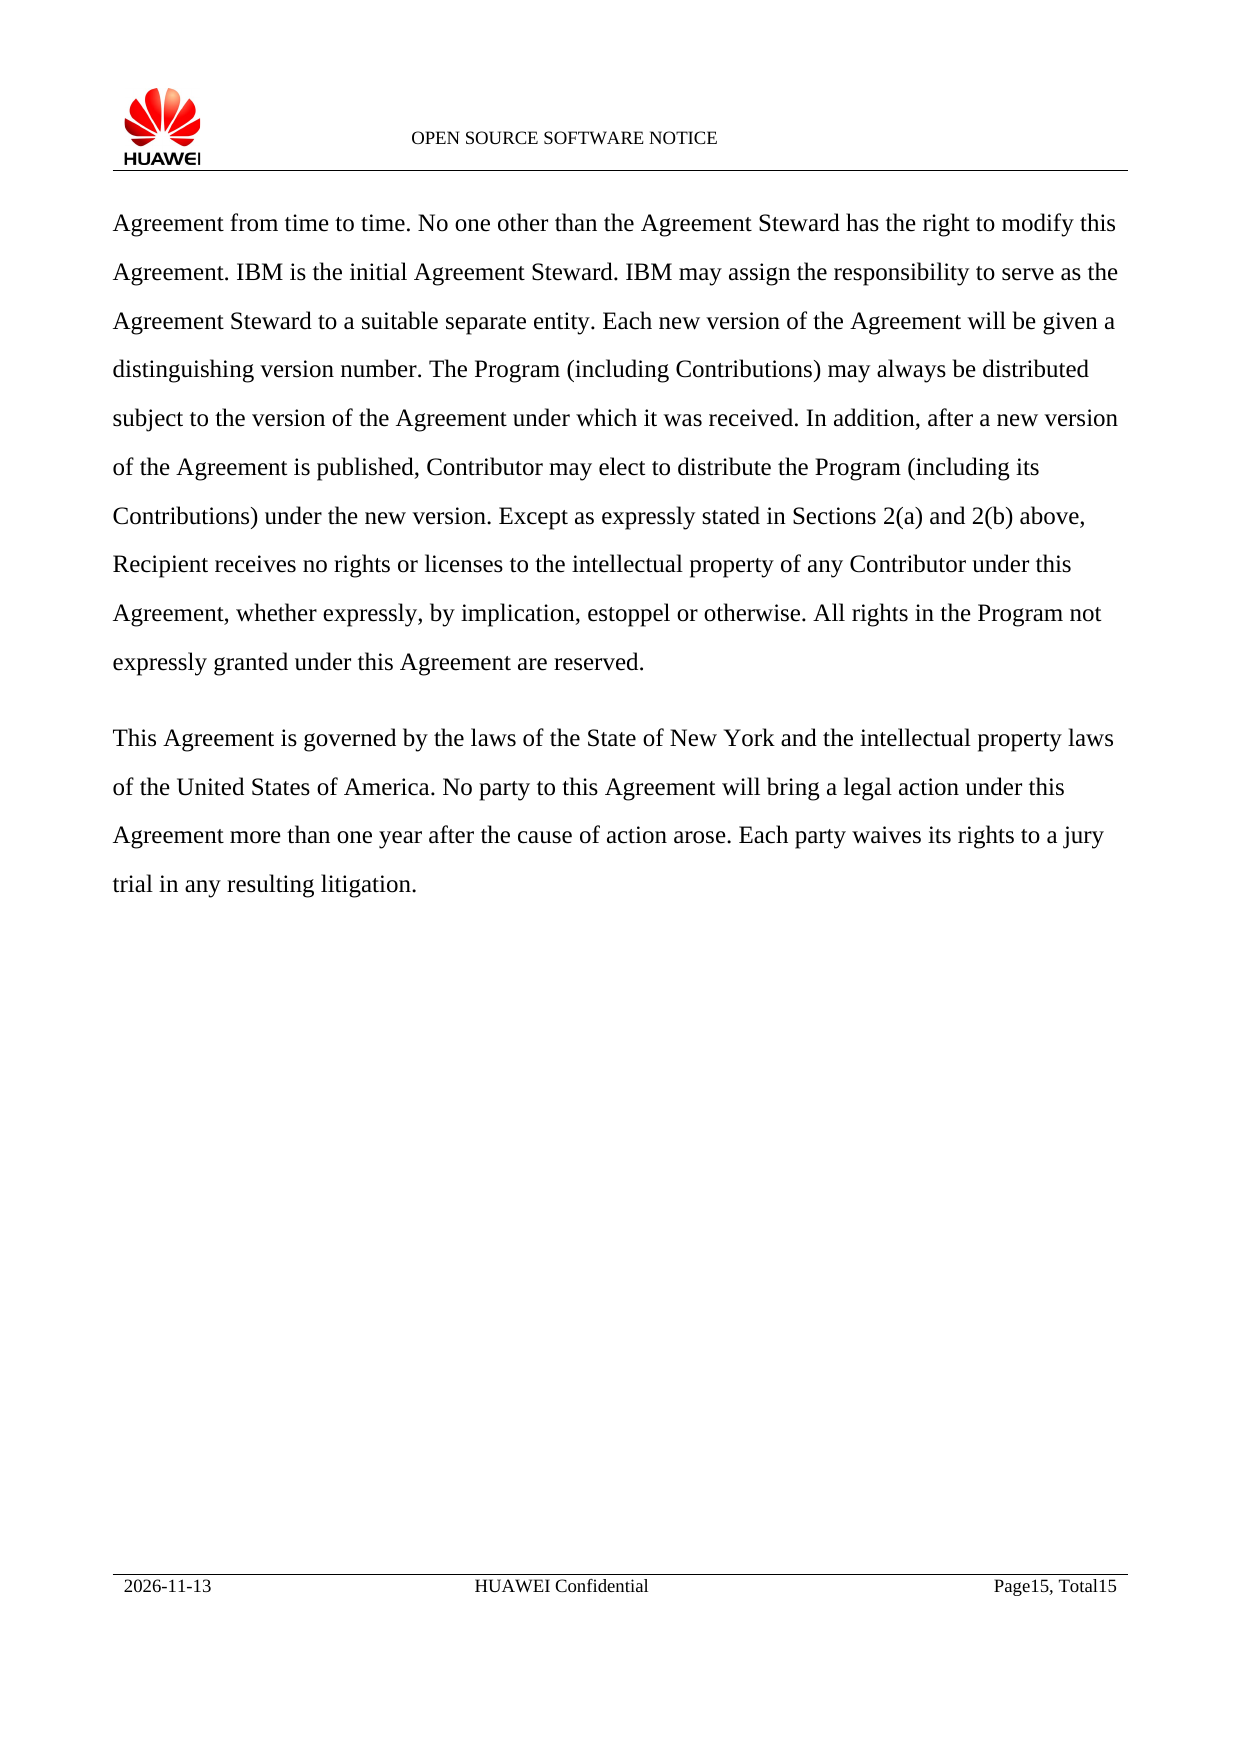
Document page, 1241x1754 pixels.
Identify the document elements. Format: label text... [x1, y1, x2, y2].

text This Agreement is governed by the laws of the State of New York and the intellectual property laws of the United States of America. No party to this Agreement will bring a legal action under this Agreement more than one year after the cause of action arose. Each party waives its rights to a jury trial in any resulting litigation. [112, 721, 1128, 900]
picture [124, 88, 201, 165]
